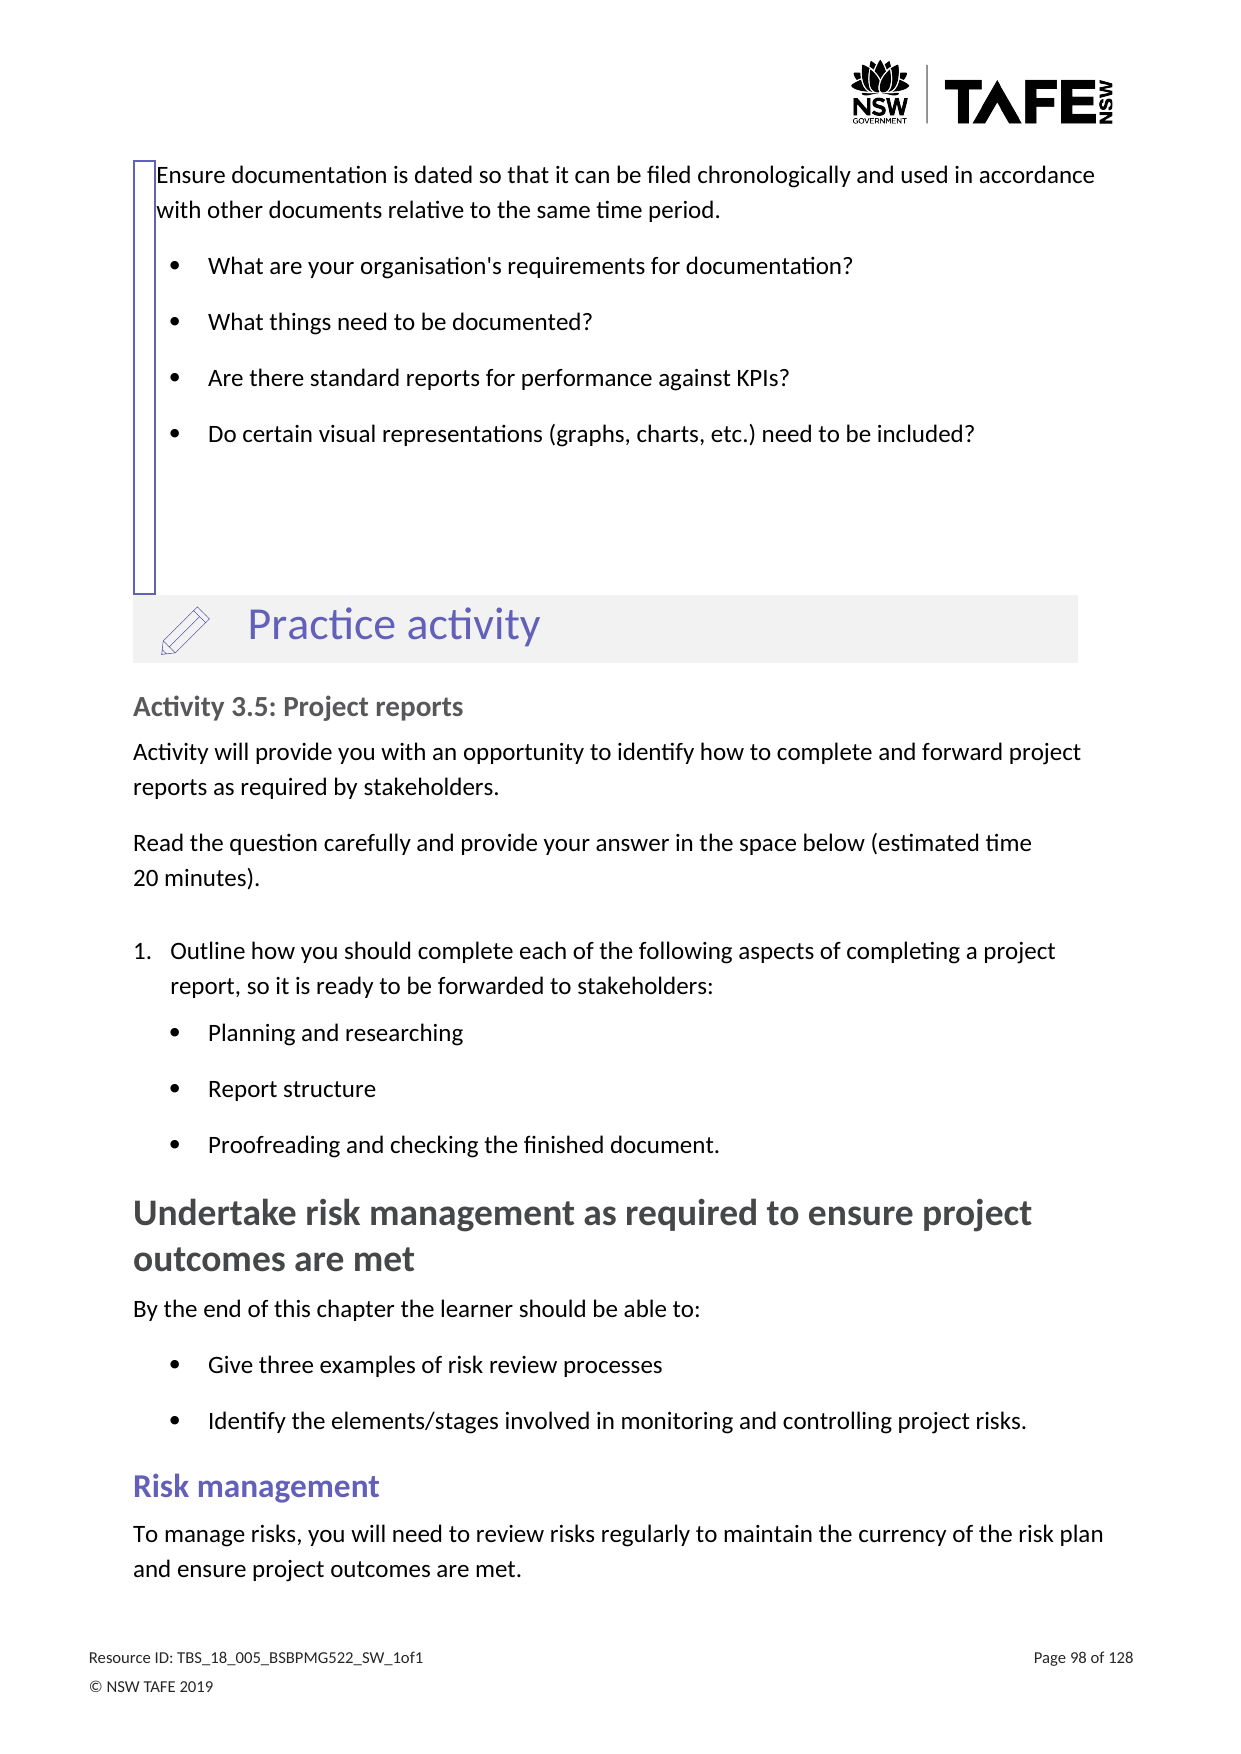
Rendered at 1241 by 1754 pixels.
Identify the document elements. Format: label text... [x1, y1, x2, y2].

text Ensure documentation is dated so that it can be filed chronologically and used in accordance with other documents relative to the same time period. [156, 159, 1107, 225]
table_header Practice activity [236, 595, 1078, 663]
list Give three examples of risk review processes [170, 1349, 1107, 1379]
list Planning and researching [170, 1017, 1107, 1048]
picture [154, 597, 215, 661]
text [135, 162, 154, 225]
list Proofreading and checking the finished document. [170, 1129, 1107, 1159]
subtitle Activity 3.5: Project reports [133, 688, 1107, 724]
picture [851, 59, 1113, 125]
list Report structure [170, 1073, 1107, 1104]
list Do certain visual representations (graphs, charts, etc.) need to be included? [170, 418, 1107, 448]
list Identify the elements/stages involved in monitoring and controlling project risks. [170, 1405, 1107, 1435]
list What are your organisation's requirements for documentation? [170, 250, 1107, 281]
text Read the question carefully and provide your answer in the space below (estimated time 20 minutes). [133, 827, 1107, 893]
list Are there standard reports for performance against KPIs? [170, 362, 1107, 392]
list Outline how you should complete each of the following aspects of completing a project report, so it is ready to be forwarded to stakeholders: [133, 935, 1107, 1000]
text To manage risks, you will need to review risks regularly to maintain the currency of the risk plan and ensure project outcomes are met. [133, 1518, 1107, 1584]
text By the end of this chapter the learner should be able to: [133, 1293, 1107, 1324]
table_header [133, 595, 236, 663]
list What things need to be documented? [170, 306, 1107, 337]
text Activity will provide you with an opportunity to identify how to complete and forward project reports as required by stakeholders. [133, 737, 1107, 802]
subtitle Risk management [133, 1465, 1107, 1506]
subtitle Undertake risk management as required to ensure project outcomes are met [133, 1189, 1107, 1281]
